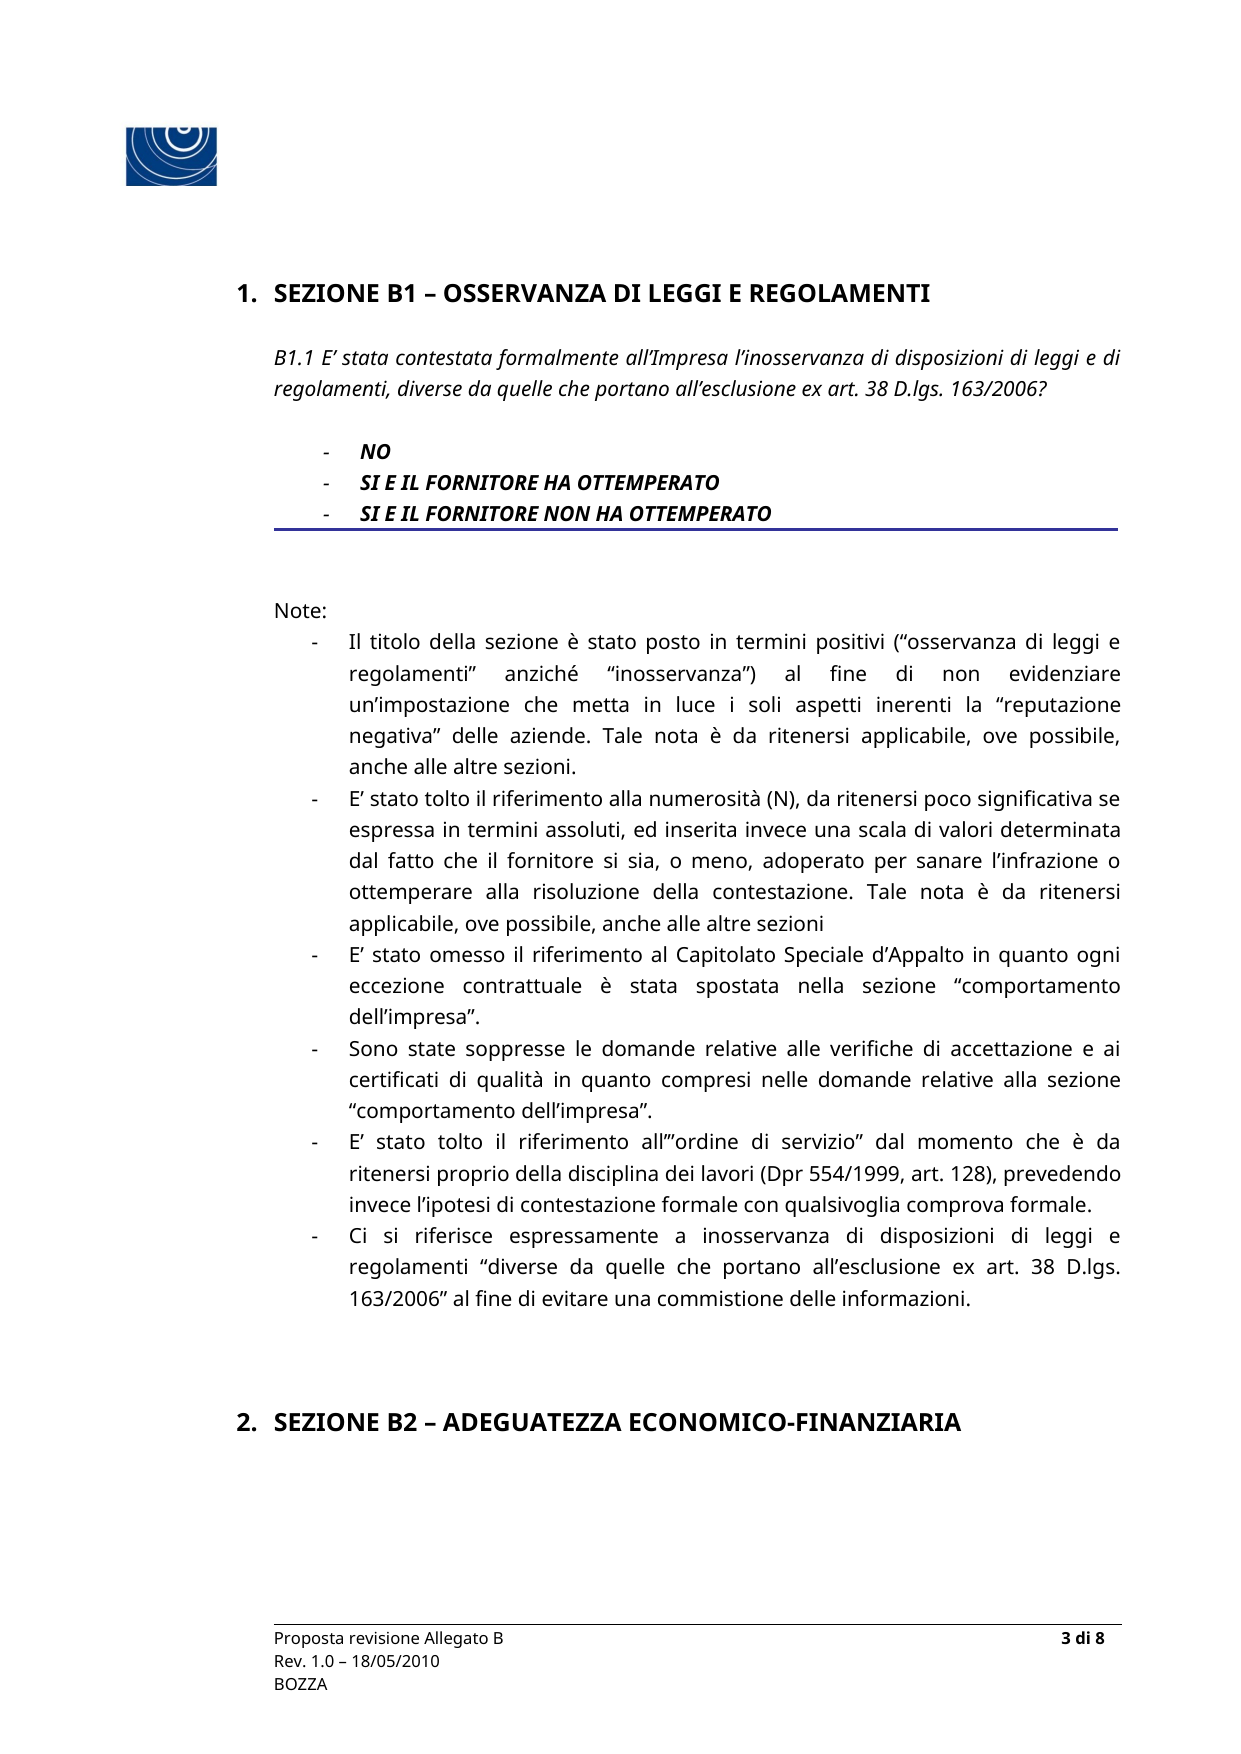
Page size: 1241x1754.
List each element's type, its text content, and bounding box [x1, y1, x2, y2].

list Il titolo della sezione è stato posto in termini positivi (“osservanza di leggi e regolamenti” anziché “inosservanza”) al fine di non evidenziare un’impostazione che metta in luce i soli aspetti inerenti la “reputazione negativa” delle aziende. Tale nota è da ritenersi applicabile, ove possibile, anche alle altre sezioni. [311, 625, 1122, 781]
list Sono state soppresse le domande relative alle verifiche di accettazione e ai certificati di qualità in quanto compresi nelle domande relative alla sezione “comportamento dell’impresa”. [311, 1031, 1122, 1125]
list Ci si riferisce espressamente a inosservanza di disposizioni di leggi e regolamenti “diverse da quelle che portano all’esclusione ex art. 38 D.lgs. 163/2006” al fine di evitare una commistione delle informazioni. [311, 1218, 1122, 1312]
text Note: [274, 593, 1122, 625]
subtitle SEZIONE b1 – osservanza di leggi e regolamenti [236, 278, 1122, 309]
text B1.1 E’ stata contestata formalmente all’Impresa l’inosservanza di disposizioni di leggi e di regolamenti, diverse da quelle che portano all’esclusione ex art. 38 D.lgs. 163/2006? [274, 340, 1122, 403]
list E’ stato tolto il riferimento all’”ordine di servizio” dal momento che è da ritenersi proprio della disciplina dei lavori (Dpr 554/1999, art. 128), prevedendo invece l’ipotesi di contestazione formale con qualsivoglia comprova formale. [311, 1125, 1122, 1218]
table_header NO SI e il fornitore ha ottemperato si e il fornitore non ha ottemperato [274, 434, 1117, 528]
list E’ stato tolto il riferimento alla numerosità (N), da ritenersi poco significativa se espressa in termini assoluti, ed inserita invece una scala di valori determinata dal fatto che il fornitore si sia, o meno, adoperato per sanare l’infrazione o ottemperare alla risoluzione della contestazione. Tale nota è da ritenersi applicabile, ove possibile, anche alle altre sezioni [311, 781, 1122, 937]
list E’ stato omesso il riferimento al Capitolato Speciale d’Appalto in quanto ogni eccezione contrattuale è stata spostata nella sezione “comportamento dell’impresa”. [311, 937, 1122, 1031]
picture [0, 0, 219, 184]
subtitle SEZIONE b2 – adeguatezza economico-finanziaria [236, 1406, 1122, 1437]
